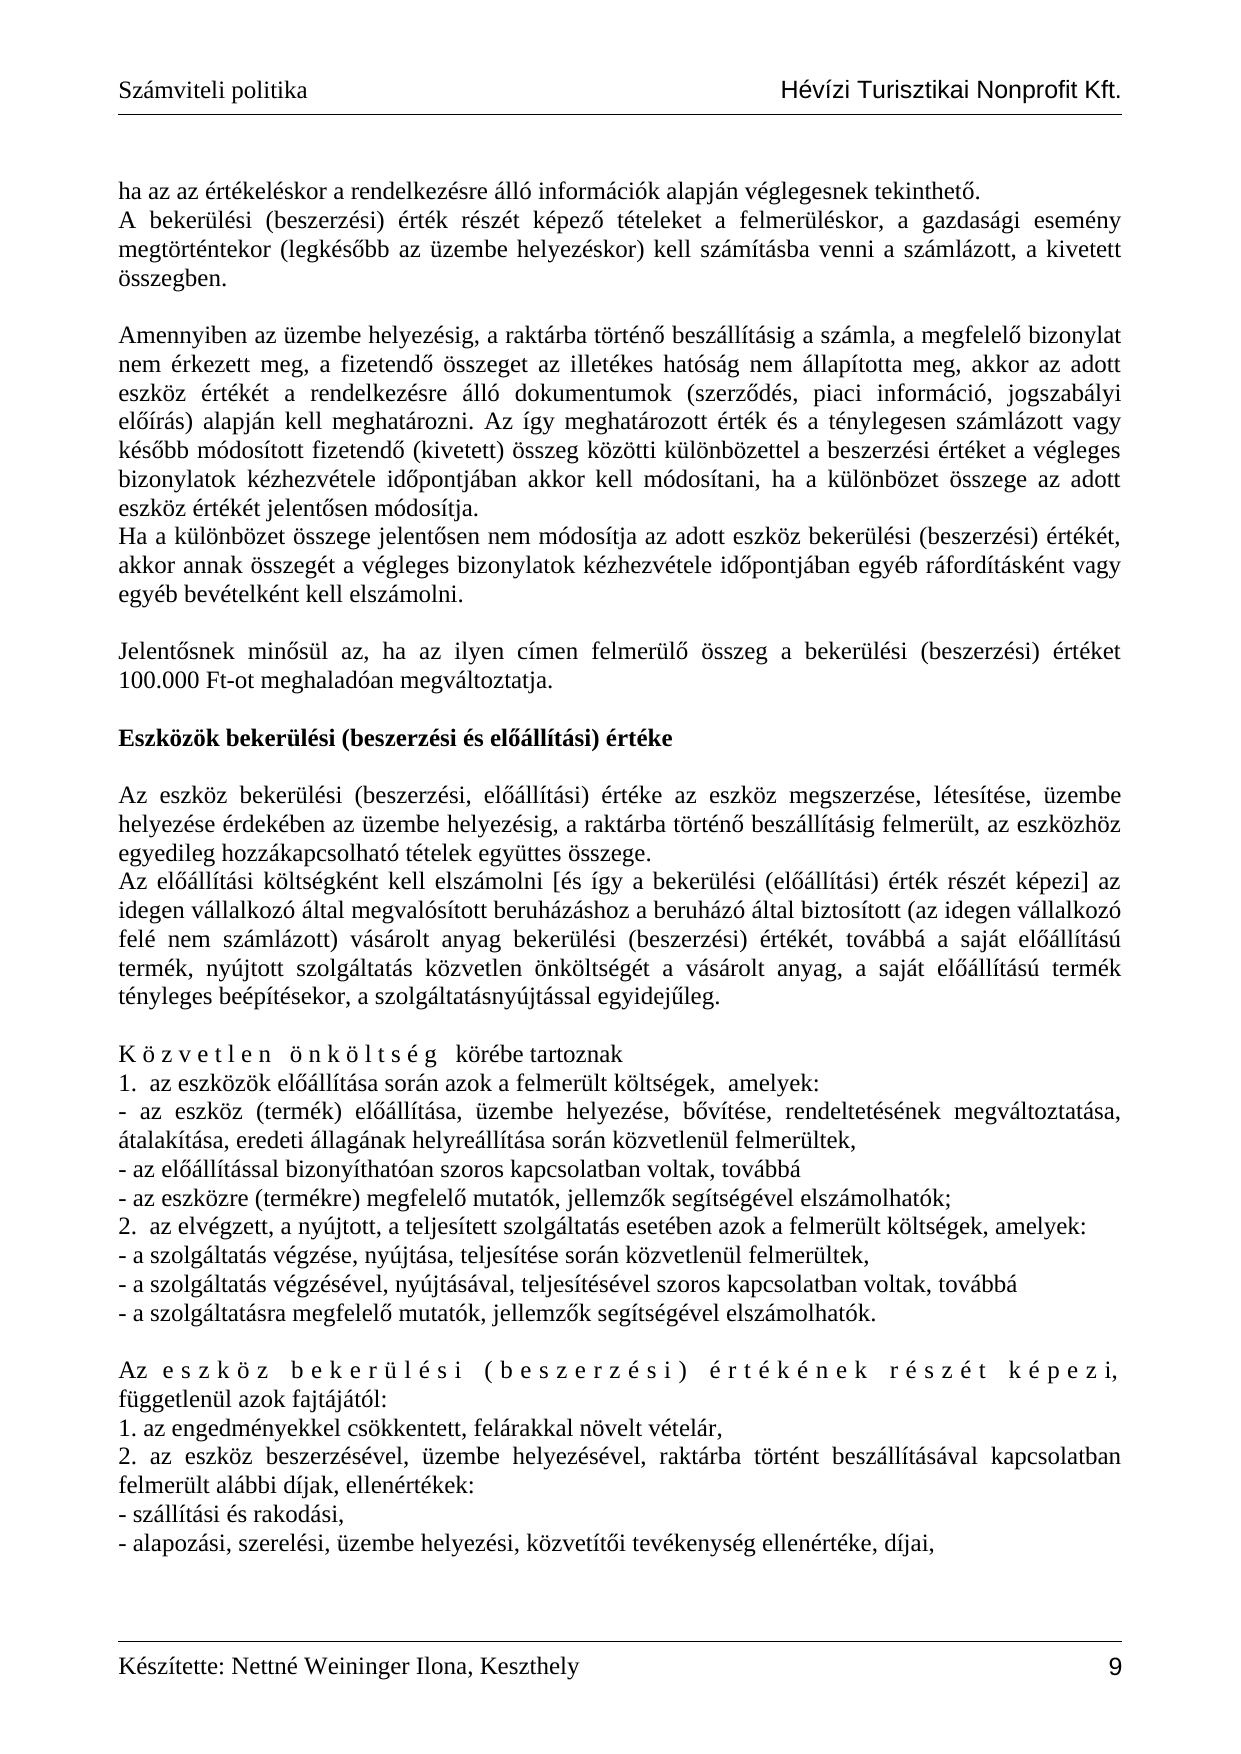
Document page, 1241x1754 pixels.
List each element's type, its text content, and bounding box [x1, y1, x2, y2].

text Az eszköz bekerülési (beszerzési, előállítási) értéke az eszköz megszerzése, létesítése, üzembe helyezése érdekében az üzembe helyezésig, a raktárba történő beszállításig felmerült, az eszközhöz egyedileg hozzákapcsolható tételek együttes összege. [118, 780, 1122, 866]
text Eszközök bekerülési (beszerzési és előállítási) értéke [118, 723, 1122, 751]
text - az eszköz (termék) előállítása, üzembe helyezése, bővítése, rendeltetésének megváltoztatása, átalakítása, eredeti állagának helyreállítása során közvetlenül felmerültek, [118, 1096, 1122, 1154]
text Amennyiben az üzembe helyezésig, a raktárba történő beszállításig a számla, a megfelelő bizonylat nem érkezett meg, a fizetendő összeget az illetékes hatóság nem állapította meg, akkor az adott eszköz értékét a rendelkezésre álló dokumentumok (szerződés, piaci információ, jogszabályi előírás) alapján kell meghatározni. Az így meghatározott érték és a ténylegesen számlázott vagy később módosított fizetendő (kivetett) összeg közötti különbözettel a beszerzési értéket a végleges bizonylatok kézhezvétele időpontjában akkor kell módosítani, ha a különbözet összege az adott eszköz értékét jelentősen módosítja. [118, 320, 1122, 521]
text - a szolgáltatásra megfelelő mutatók, jellemzők segítségével elszámolhatók. [118, 1298, 1122, 1326]
text Jelentősnek minősül az, ha az ilyen címen felmerülő összeg a bekerülési (beszerzési) értéket 100.000 Ft-ot meghaladóan megváltoztatja. [118, 636, 1122, 694]
text K ö z v e t l e n ö n k ö l t s é g körébe tartoznak [118, 1039, 1122, 1068]
text A bekerülési (beszerzési) érték részét képező tételeket a felmerüléskor, a gazdasági esemény megtörténtekor (legkésőbb az üzembe helyezéskor) kell számításba venni a számlázott, a kivetett összegben. [118, 205, 1122, 291]
text Az előállítási költségként kell elszámolni [és így a bekerülési (előállítási) érték részét képezi] az idegen vállalkozó által megvalósított beruházáshoz a beruházó által biztosított (az idegen vállalkozó felé nem számlázott) vásárolt anyag bekerülési (beszerzési) értékét, továbbá a saját előállítású termék, nyújtott szolgáltatás közvetlen önköltségét a vásárolt anyag, a saját előállítású termék tényleges beépítésekor, a szolgáltatásnyújtással egyidejűleg. [118, 866, 1122, 1010]
text 1. az engedményekkel csökkentett, felárakkal növelt vételár, [118, 1413, 1122, 1441]
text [118, 176, 1122, 205]
text - a szolgáltatás végzésével, nyújtásával, teljesítésével szoros kapcsolatban voltak, továbbá [118, 1269, 1122, 1298]
text - a szolgáltatás végzése, nyújtása, teljesítése során közvetlenül felmerültek, [118, 1240, 1122, 1269]
text - az eszközre (termékre) megfelelő mutatók, jellemzők segítségével elszámolhatók; [118, 1183, 1122, 1211]
text 2. az elvégzett, a nyújtott, a teljesített szolgáltatás esetében azok a felmerült költségek, amelyek: [118, 1211, 1122, 1240]
text - az előállítással bizonyíthatóan szoros kapcsolatban voltak, továbbá [118, 1154, 1122, 1183]
text Ha a különbözet összege jelentősen nem módosítja az adott eszköz bekerülési (beszerzési) értékét, akkor annak összegét a végleges bizonylatok kézhezvétele időpontjában egyéb ráfordításként vagy egyéb bevételként kell elszámolni. [118, 521, 1122, 608]
text 1. az eszközök előállítása során azok a felmerült költségek, amelyek: [118, 1068, 1122, 1096]
text - alapozási, szerelési, üzembe helyezési, közvetítői tevékenység ellenértéke, díjai, [118, 1528, 1122, 1556]
text Az e s z k ö z b e k e r ü l é s i ( b e s z e r z é s i ) é r t é k é n e k r é s z é t k é p e z i, függetlenül azok fajtájától: [118, 1355, 1122, 1413]
text 2. az eszköz beszerzésével, üzembe helyezésével, raktárba történt beszállításával kapcsolatban felmerült alábbi díjak, ellenértékek: [118, 1441, 1122, 1499]
text - szállítási és rakodási, [118, 1499, 1122, 1528]
